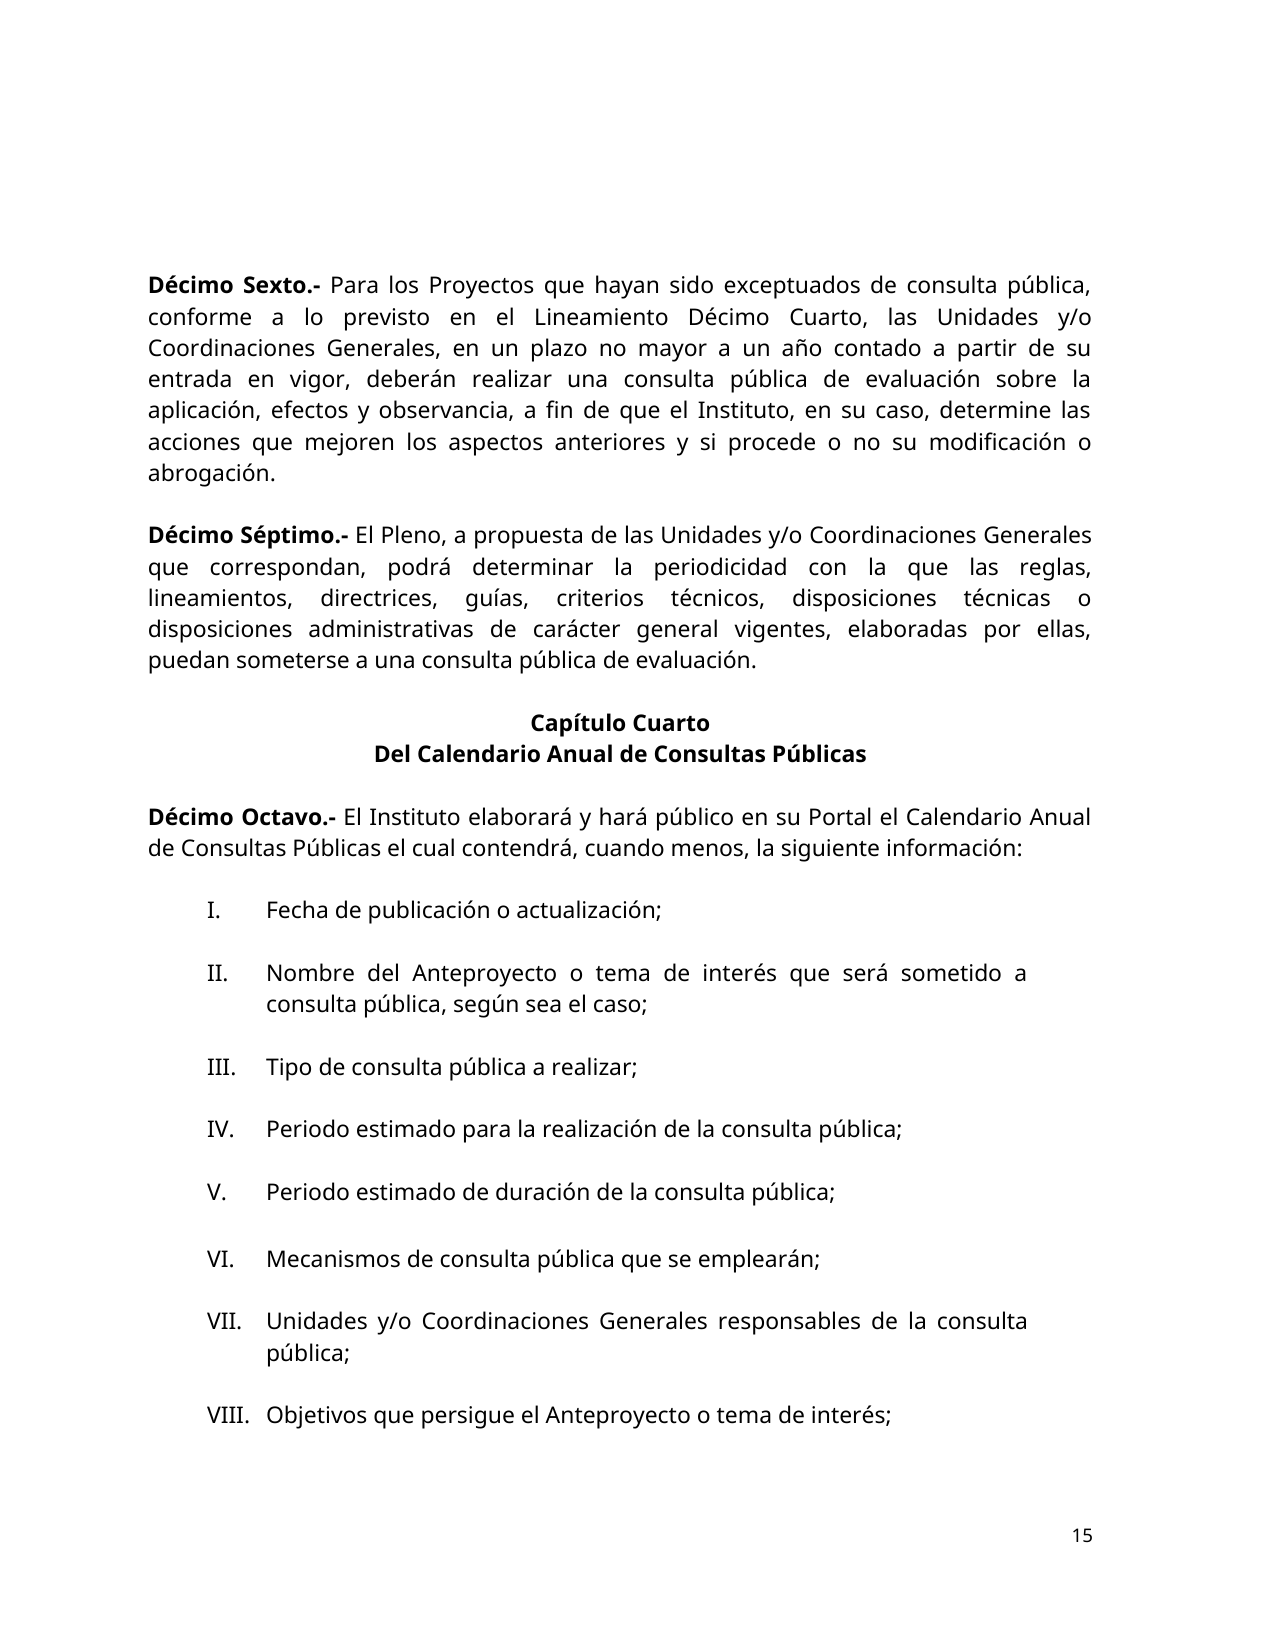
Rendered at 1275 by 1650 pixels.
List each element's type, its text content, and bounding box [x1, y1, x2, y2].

list Nombre del Anteproyecto o tema de interés que será sometido a consulta pública, según sea el caso; [207, 957, 1028, 1019]
list Unidades y/o Coordinaciones Generales responsables de la consulta pública; [207, 1305, 1028, 1368]
text Capítulo Cuarto [148, 707, 1093, 738]
list Periodo estimado para la realización de la consulta pública; [207, 1113, 1028, 1144]
list Mecanismos de consulta pública que se emplearán; [207, 1243, 1028, 1274]
text Décimo Octavo.- El Instituto elaborará y hará público en su Portal el Calendario Anual de Consultas Públicas el cual contendrá, cuando menos, la siguiente información: [148, 801, 1093, 863]
text Del Calendario Anual de Consultas Públicas [148, 738, 1093, 769]
text Décimo Séptimo.- El Pleno, a propuesta de las Unidades y/o Coordinaciones Generales que correspondan, podrá determinar la periodicidad con la que las reglas, lineamientos, directrices, guías, criterios técnicos, disposiciones técnicas o disposiciones administrativas de carácter general vigentes, elaboradas por ellas, puedan someterse a una consulta pública de evaluación. [148, 519, 1093, 676]
list Periodo estimado de duración de la consulta pública; [207, 1176, 1028, 1207]
list Objetivos que persigue el Anteproyecto o tema de interés; [207, 1399, 1028, 1430]
list Tipo de consulta pública a realizar; [207, 1051, 1028, 1082]
text Décimo Sexto.- Para los Proyectos que hayan sido exceptuados de consulta pública, conforme a lo previsto en el Lineamiento Décimo Cuarto, las Unidades y/o Coordinaciones Generales, en un plazo no mayor a un año contado a partir de su entrada en vigor, deberán realizar una consulta pública de evaluación sobre la aplicación, efectos y observancia, a fin de que el Instituto, en su caso, determine las acciones que mejoren los aspectos anteriores y si procede o no su modificación o abrogación. [148, 269, 1093, 488]
list Fecha de publicación o actualización; [207, 894, 1028, 926]
